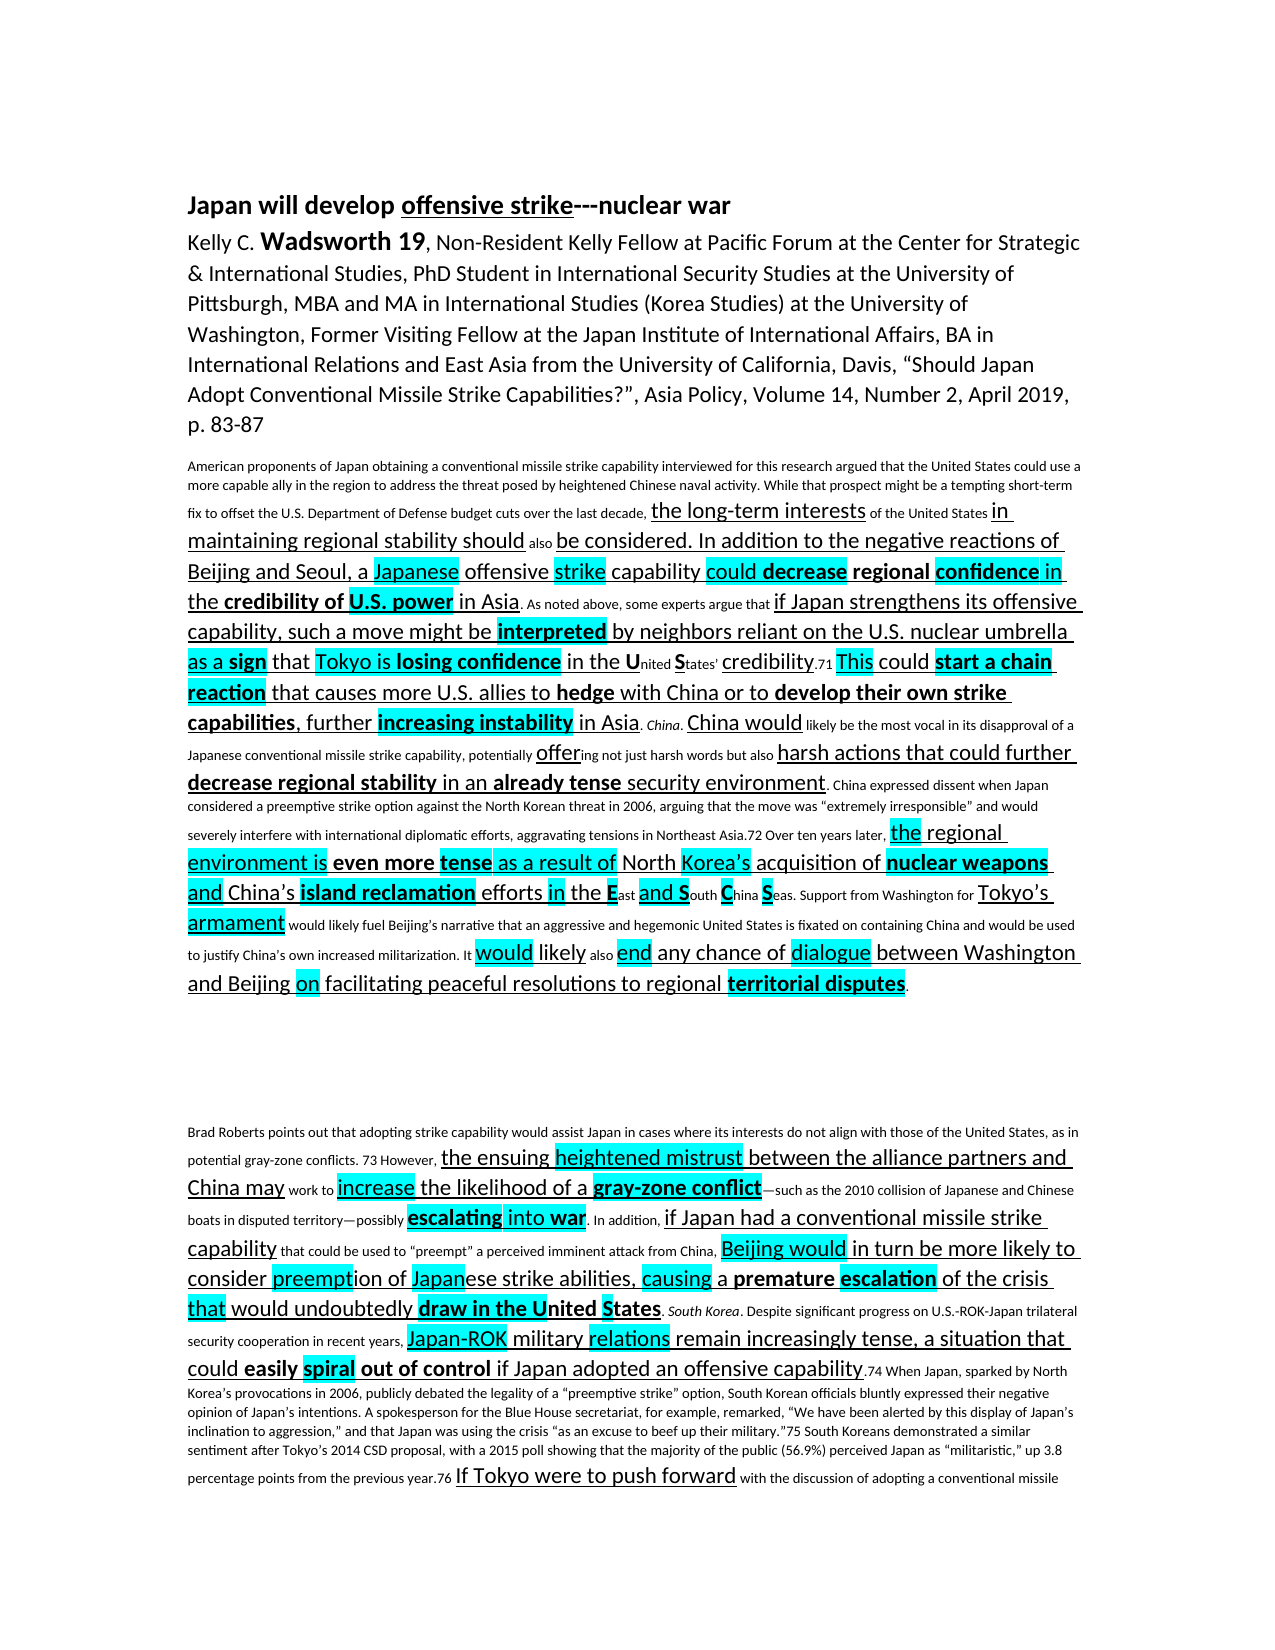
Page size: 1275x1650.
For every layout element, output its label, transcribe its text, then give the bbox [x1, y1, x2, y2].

subtitle Japan will develop offensive strike---nuclear war [187, 188, 1087, 222]
text American proponents of Japan obtaining a conventional missile strike capability interviewed for this research argued that the United States could use a more capable ally in the region to address the threat posed by heightened Chinese naval activity. While that prospect might be a tempting short-term fix to offset the U.S. Department of Defense budget cuts over the last decade, the long-term interests of the United States in maintaining regional stability should also be considered. In addition to the negative reactions of Beijing and Seoul, a Japanese offensive strike capability could decrease regional confidence in the credibility of U.S. power in Asia. As noted above, some experts argue that if Japan strengthens its offensive capability, such a move might be interpreted by neighbors reliant on the U.S. nuclear umbrella as a sign that Tokyo is losing confidence in the United States’ credibility.71 This could start a chain reaction that causes more U.S. allies to hedge with China or to develop their own strike capabilities, further increasing instability in Asia. China. China would likely be the most vocal in its disapproval of a Japanese conventional missile strike capability, potentially offering not just harsh words but also harsh actions that could further decrease regional stability in an already tense security environment. China expressed dissent when Japan considered a preemptive strike option against the North Korean threat in 2006, arguing that the move was “extremely irresponsible” and would severely interfere with international diplomatic efforts, aggravating tensions in Northeast Asia.72 Over ten years later, the regional environment is even more tense as a result of North Korea’s acquisition of nuclear weapons and China’s island reclamation efforts in the East and South China Seas. Support from Washington for Tokyo’s armament would likely fuel Beijing’s narrative that an aggressive and hegemonic United States is fixated on containing China and would be used to justify China’s own increased militarization. It would likely also end any chance of dialogue between Washington and Beijing on facilitating peaceful resolutions to regional territorial disputes. [187, 457, 1087, 997]
text Kelly C. Wadsworth 19, Non-Resident Kelly Fellow at Pacific Forum at the Center for Strategic & International Studies, PhD Student in International Security Studies at the University of Pittsburgh, MBA and MA in International Studies (Korea Studies) at the University of Washington, Former Visiting Fellow at the Japan Institute of International Affairs, BA in International Relations and East Asia from the University of California, Davis, “Should Japan Adopt Conventional Missile Strike Capabilities?”, Asia Policy, Volume 14, Number 2, April 2019, p. 83-87 [187, 224, 1087, 438]
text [187, 1123, 1087, 1489]
